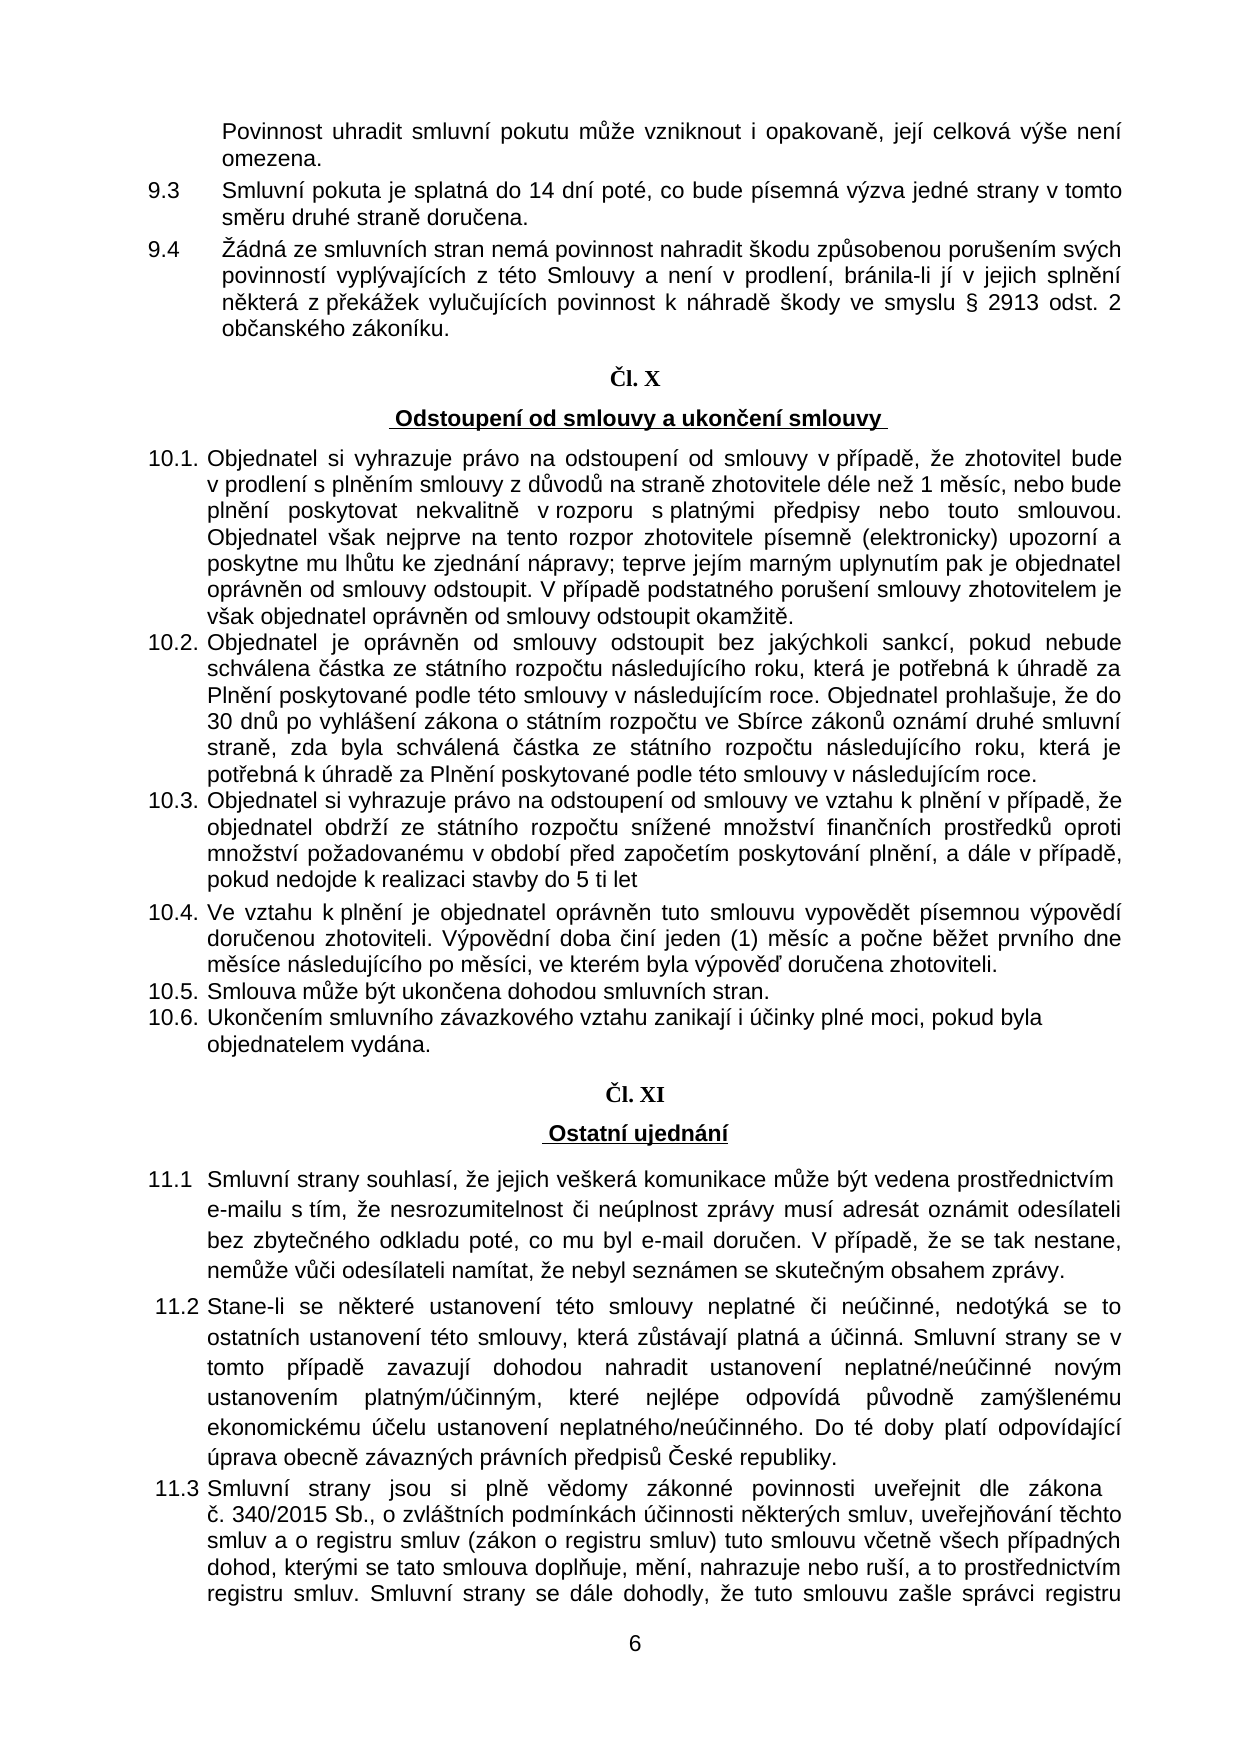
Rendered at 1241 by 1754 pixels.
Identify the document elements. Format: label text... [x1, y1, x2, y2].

subtitle Ostatní ujednání [148, 1120, 1122, 1147]
list Smlouva může být ukončena dohodou smluvních stran. [148, 978, 1122, 1004]
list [148, 118, 1122, 171]
list Objednatel je oprávněn od smlouvy odstoupit bez jakýchkoli sankcí, pokud nebude schválena částka ze státního rozpočtu následujícího roku, která je potřebná k úhradě za Plnění poskytované podle této smlouvy v následujícím roce. Objednatel prohlašuje, že do 30 dnů po vyhlášení zákona o státním rozpočtu ve Sbírce zákonů oznámí druhé smluvní straně, zda byla schválená částka ze státního rozpočtu následujícího roku, která je potřebná k úhradě za Plnění poskytované podle této smlouvy v následujícím roce. [148, 629, 1122, 787]
list Smluvní strany souhlasí, že jejich veškerá komunikace může být vedena prostřednictvím e-mailu s tím, že nesrozumitelnost či neúplnost zprávy musí adresát oznámit odesílateli bez zbytečného odkladu poté, co mu byl e-mail doručen. V případě, že se tak nestane, nemůže vůči odesílateli namítat, že nebyl seznámen se skutečným obsahem zprávy. [148, 1166, 1122, 1283]
subtitle Odstoupení od smlouvy a ukončení smlouvy [148, 405, 1122, 431]
list Objednatel si vyhrazuje právo na odstoupení od smlouvy v případě, že zhotovitel bude v prodlení s plněním smlouvy z důvodů na straně zhotovitele déle než 1 měsíc, nebo bude plnění poskytovat nekvalitně v rozporu s platnými předpisy nebo touto smlouvou. Objednatel však nejprve na tento rozpor zhotovitele písemně (elektronicky) upozorní a poskytne mu lhůtu ke zjednání nápravy; teprve jejím marným uplynutím pak je objednatel oprávněn od smlouvy odstoupit. V případě podstatného porušení smlouvy zhotovitelem je však objednatel oprávněn od smlouvy odstoupit okamžitě. [148, 444, 1122, 629]
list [154, 1474, 1122, 1606]
list Stane-li se některé ustanovení této smlouvy neplatné či neúčinné, nedotýká se to ostatních ustanovení této smlouvy, která zůstávají platná a účinná. Smluvní strany se v tomto případě zavazují dohodou nahradit ustanovení neplatné/neúčinné novým ustanovením platným/účinným, které nejlépe odpovídá původně zamýšlenému ekonomickému účelu ustanovení neplatného/neúčinného. Do té doby platí odpovídající úprava obecně závazných právních předpisů České republiky. [154, 1293, 1122, 1471]
list Smluvní pokuta je splatná do 14 dní poté, co bude písemná výzva jedné strany v tomto směru druhé straně doručena. [148, 177, 1122, 230]
list Žádná ze smluvních stran nemá povinnost nahradit škodu způsobenou porušením svých povinností vyplývajících z této Smlouvy a není v prodlení, bránila-li jí v jejich splnění některá z překážek vylučujících povinnost k náhradě škody ve smyslu § 2913 odst. 2 občanského zákoníku. [148, 236, 1122, 341]
subtitle Čl. X [148, 366, 1122, 392]
subtitle Čl. XI [148, 1081, 1122, 1107]
list Ukončením smluvního závazkového vztahu zanikají i účinky plné moci, pokud byla objednatelem vydána. [148, 1004, 1122, 1057]
list Ve vztahu k plnění je objednatel oprávněn tuto smlouvu vypovědět písemnou výpovědí doručenou zhotoviteli. Výpovědní doba činí jeden (1) měsíc a počne běžet prvního dne měsíce následujícího po měsíci, ve kterém byla výpověď doručena zhotoviteli. [148, 899, 1122, 978]
list Objednatel si vyhrazuje právo na odstoupení od smlouvy ve vztahu k plnění v případě, že objednatel obdrží ze státního rozpočtu snížené množství finančních prostředků oproti množství požadovanému v období před započetím poskytování plnění, a dále v případě, pokud nedojde k realizaci stavby do 5 ti let [148, 787, 1122, 892]
